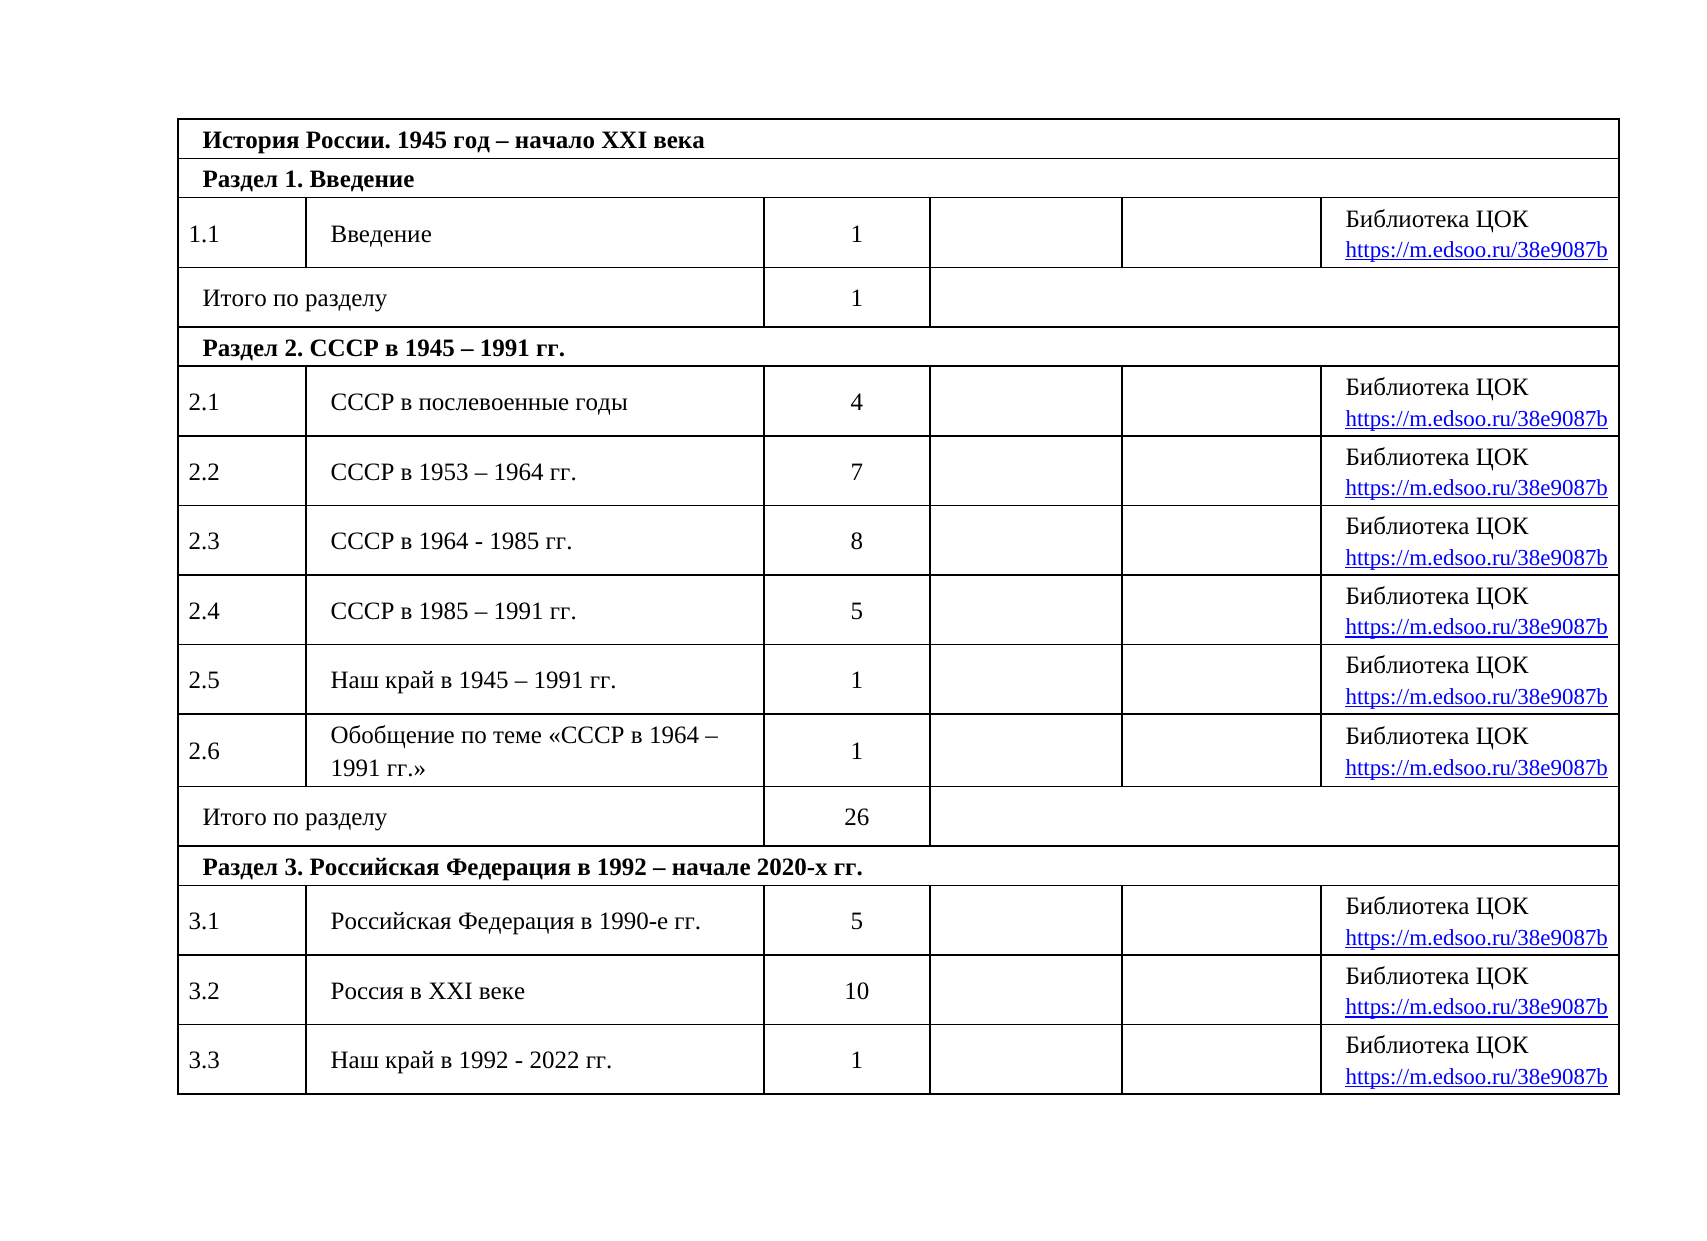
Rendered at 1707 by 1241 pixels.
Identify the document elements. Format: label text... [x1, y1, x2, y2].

table_cell 26 [765, 787, 929, 845]
table_cell Раздел 3. Российская Федерация в 1992 – начале 2020-х гг. [179, 847, 1618, 884]
table_cell Итого по разделу [179, 268, 763, 326]
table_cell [1322, 198, 1618, 266]
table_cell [1322, 886, 1618, 954]
table_cell Библиотека ЦОК https://m.edsoo.ru/38e9087b [1322, 576, 1618, 644]
table_cell 5 [765, 886, 929, 954]
table_cell [1123, 198, 1320, 266]
table_cell [931, 645, 1121, 713]
table_cell 1 [765, 1025, 929, 1093]
table_cell 2.2 [179, 437, 305, 504]
table_cell 4 [765, 367, 929, 435]
table_cell 3.2 [179, 956, 305, 1024]
table_cell 2.6 [179, 715, 305, 786]
table_cell Библиотека ЦОК https://m.edsoo.ru/38e9087b [1322, 645, 1618, 713]
table_cell 1 [765, 198, 929, 266]
table_cell [931, 715, 1121, 786]
table_cell Библиотека ЦОК https://m.edsoo.ru/38e9087b [1322, 715, 1618, 786]
table_cell [931, 506, 1121, 574]
table_cell 2.3 [179, 506, 305, 574]
table_cell СССР в послевоенные годы [307, 367, 763, 435]
table_cell Библиотека ЦОК https://m.edsoo.ru/38e9087b [1322, 506, 1618, 574]
table_cell [931, 367, 1121, 435]
table_cell [1123, 367, 1320, 435]
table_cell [1322, 956, 1618, 1024]
table_cell [931, 956, 1121, 1024]
table_cell 10 [765, 956, 929, 1024]
table_cell 5 [765, 576, 929, 644]
table_cell Раздел 1. Введение [179, 159, 1618, 197]
table_cell СССР в 1964 - 1985 гг. [307, 506, 763, 574]
table_cell Итого по разделу [179, 787, 763, 845]
table_cell 1.1 [179, 198, 305, 266]
table_cell Введение [307, 198, 763, 266]
table_cell Обобщение по теме «СССР в 1964 – 1991 гг.» [307, 715, 763, 786]
table_cell [1123, 956, 1320, 1024]
table_cell [931, 437, 1121, 504]
table_cell Наш край в 1992 - 2022 гг. [307, 1025, 763, 1093]
table_cell 3.3 [179, 1025, 305, 1093]
table_cell 2.4 [179, 576, 305, 644]
table_cell [931, 787, 1618, 845]
table_cell [1123, 576, 1320, 644]
table_cell СССР в 1985 – 1991 гг. [307, 576, 763, 644]
table_cell [1123, 645, 1320, 713]
table_cell Наш край в 1945 – 1991 гг. [307, 645, 763, 713]
table_cell 1 [765, 645, 929, 713]
table_cell История России. 1945 год – начало ХХI века [179, 120, 1618, 157]
table_cell 3.1 [179, 886, 305, 954]
table_cell Раздел 2. СССР в 1945 – 1991 гг. [179, 328, 1618, 365]
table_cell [1322, 1025, 1618, 1093]
table_cell [1123, 437, 1320, 504]
table_cell Библиотека ЦОК https://m.edsoo.ru/38e9087b [1322, 367, 1618, 435]
table_cell [1123, 1025, 1320, 1093]
table_cell 7 [765, 437, 929, 504]
table_cell [1123, 715, 1320, 786]
table_cell [931, 198, 1121, 266]
table_cell СССР в 1953 – 1964 гг. [307, 437, 763, 504]
table_cell [1123, 886, 1320, 954]
table_cell Российская Федерация в 1990-е гг. [307, 886, 763, 954]
table_cell [931, 268, 1618, 326]
table_cell Россия в ХХI веке [307, 956, 763, 1024]
table_cell Библиотека ЦОК https://m.edsoo.ru/38e9087b [1322, 437, 1618, 504]
table_cell [931, 576, 1121, 644]
table_cell 8 [765, 506, 929, 574]
table_cell 1 [765, 715, 929, 786]
table_cell 1 [765, 268, 929, 326]
table_cell 2.1 [179, 367, 305, 435]
table_cell 2.5 [179, 645, 305, 713]
table_cell [931, 886, 1121, 954]
table_cell [931, 1025, 1121, 1093]
table_cell [1123, 506, 1320, 574]
